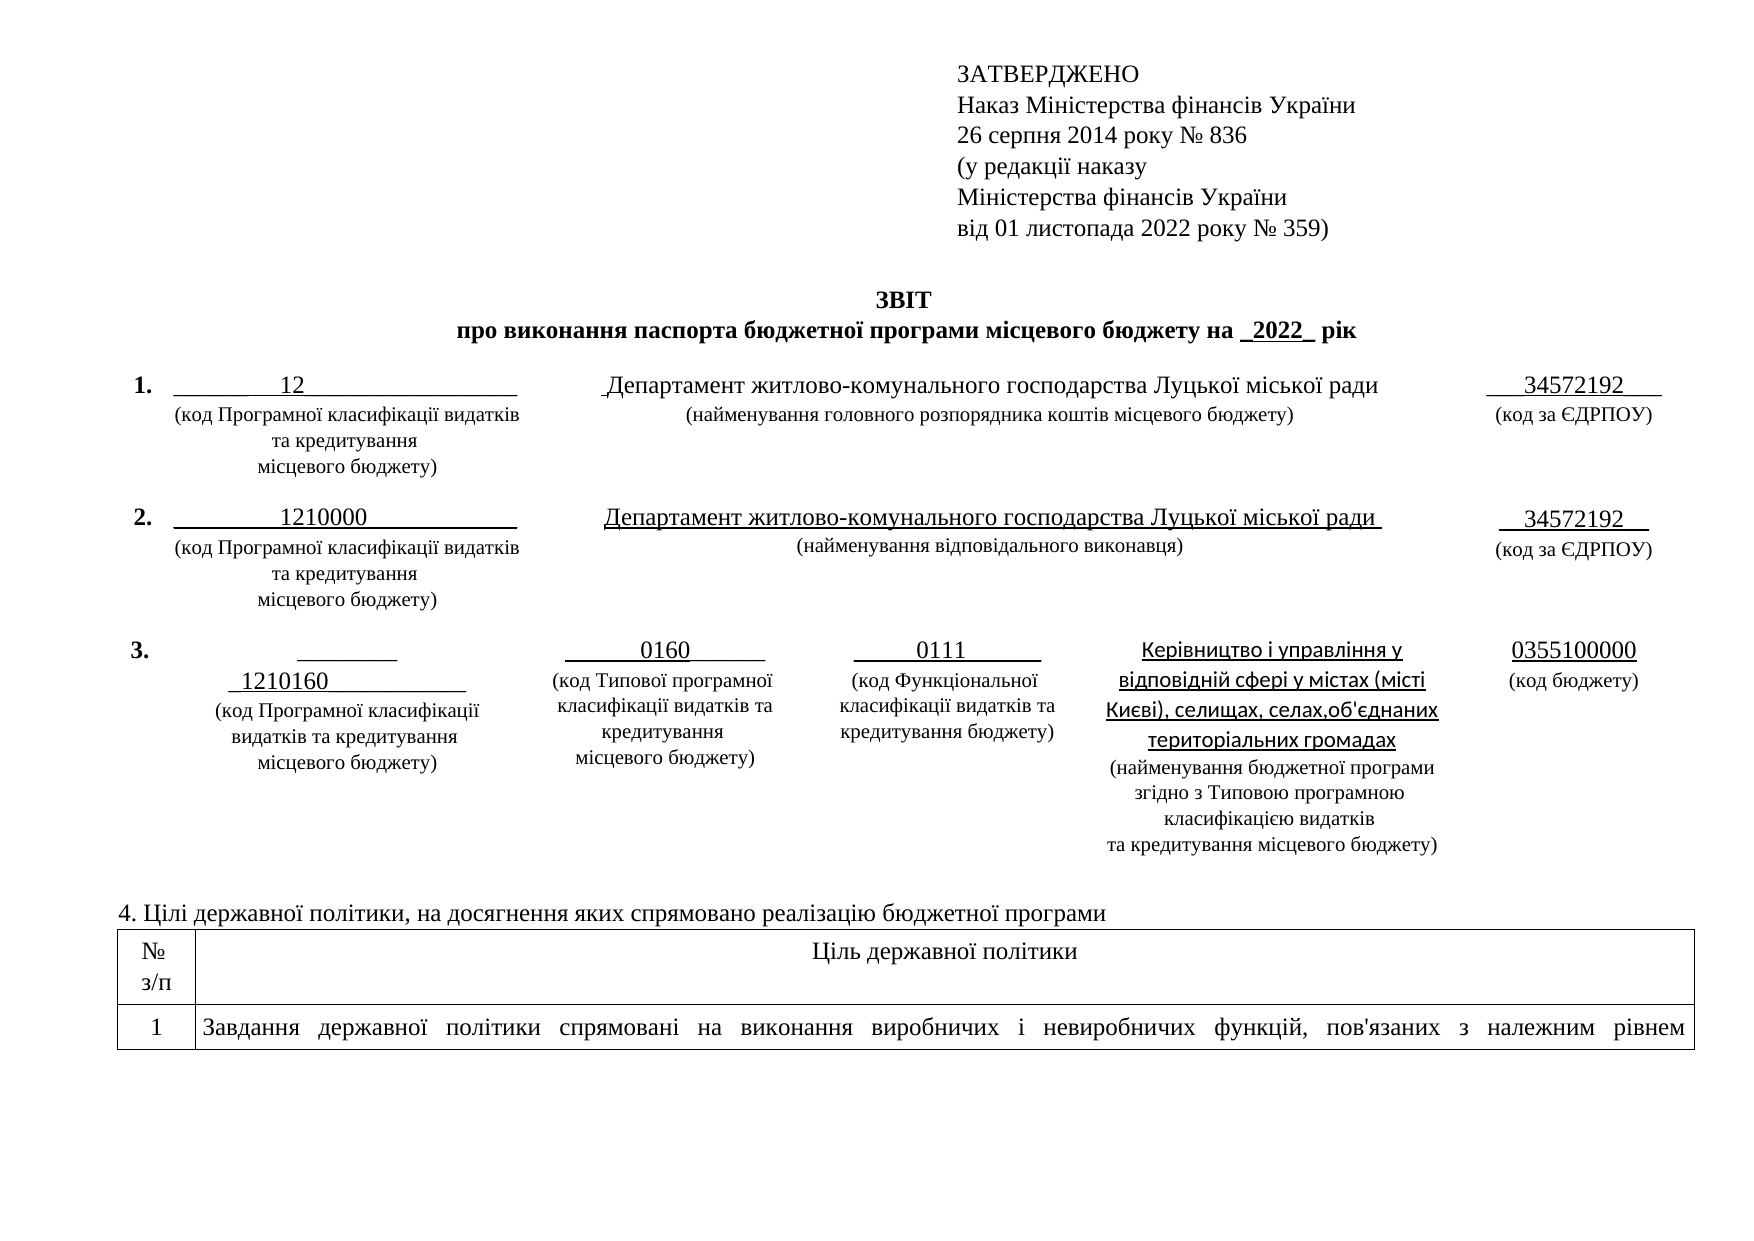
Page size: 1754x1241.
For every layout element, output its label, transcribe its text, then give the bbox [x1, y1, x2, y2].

table_header ______ 12_________________ (код Програмної класифікації видатків та кредитування місцевого бюджету) [167, 358, 527, 491]
table_cell 1 [118, 1005, 195, 1049]
table_cell ______0160______ (код Типової програмної класифікації видатків та кредитування місцевого бюджету) [527, 624, 809, 869]
table_cell Департамент житлово-комунального господарства Луцької міської ради (найменування відповідального виконавця) [527, 491, 1459, 623]
table_cell 0355100000 (код бюджету) [1459, 624, 1695, 869]
table_cell _____0111______ (код Функціональної класифікації видатків та кредитування бюджету) [809, 624, 1091, 869]
text ЗВІТ про виконання паспорта бюджетної програми місцевого бюджету на _2022_ рік [118, 285, 1695, 344]
text ЗАТВЕРДЖЕНО Наказ Міністерства фінансів України 26 серпня 2014 року № 836 (у редакції наказу Міністерства фінансів України від 01 листопада 2022 року № 359) [957, 59, 1695, 241]
table_header 1. [118, 358, 167, 491]
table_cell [196, 1005, 1694, 1049]
table_header № з/п [118, 930, 195, 1004]
table_cell __ 1210000____________ (код Програмної класифікації видатків та кредитування місцевого бюджету) [167, 491, 527, 623]
table_header Ціль державної політики [196, 930, 1694, 1004]
text 4. Цілі державної політики, на досягнення яких спрямовано реалізацію бюджетної програми [118, 898, 1695, 927]
table_cell __34572192__ (код за ЄДРПОУ) [1459, 491, 1695, 623]
table_header ___34572192___ (код за ЄДРПОУ) [1459, 358, 1695, 491]
table_cell _________1210160___________ (код Програмної класифікації видатків та кредитування місцевого бюджету) [167, 624, 527, 869]
table_cell 3. [118, 624, 167, 869]
table_cell Керівництво і управління у відповідній сфері у містах (місті Києві), селищах, селах,об'єднаних територіальних громадах (найменування бюджетної програми згідно з Типовою програмною класифікацією видатків та кредитування місцевого бюджету) [1091, 624, 1459, 869]
table_header Департамент житлово-комунального господарства Луцької міської ради (найменування головного розпорядника коштів місцевого бюджету) [527, 358, 1459, 491]
table_cell 2. [118, 491, 167, 623]
